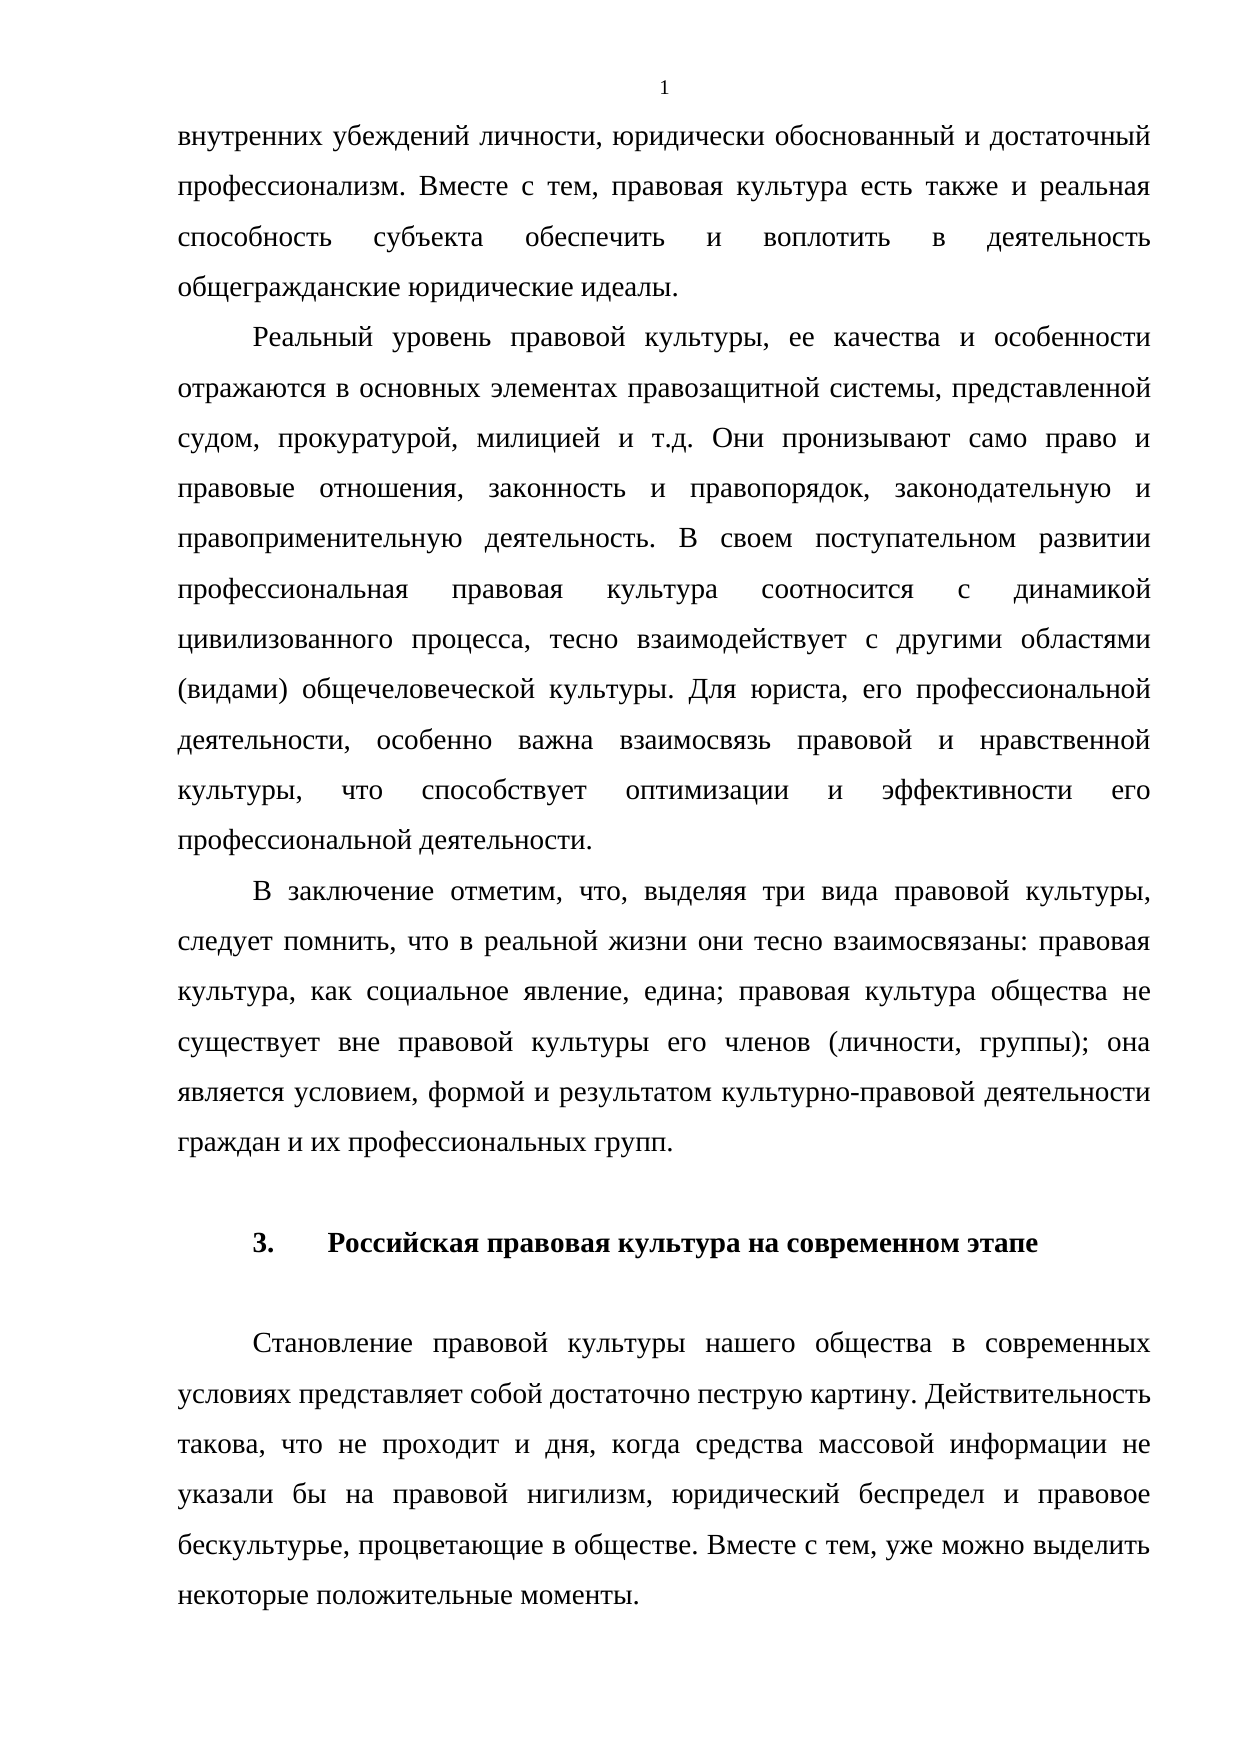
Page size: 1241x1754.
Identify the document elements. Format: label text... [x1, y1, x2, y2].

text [177, 118, 1152, 303]
text Становление правовой культуры нашего общества в современных условиях представляет собой достаточно пеструю картину. Действительность такова, что не проходит и дня, когда средства массовой информации не указали бы на правовой нигилизм, юридический беспредел и правовое бескультурье, процветающие в обществе. Вместе с тем, уже можно выделить некоторые положительные моменты. [177, 1326, 1152, 1611]
text Реальный уровень правовой культуры, ее качества и особенности отражаются в основных элементах правозащитной системы, представленной судом, прокуратурой, милицией и т.д. Они пронизывают само право и правовые отношения, законность и правопорядок, законодательную и правоприменительную деятельность. В своем поступательном развитии профессиональная правовая культура соотносится с динамикой цивилизованного процесса, тесно взаимодействует с другими областями (видами) общечеловеческой культуры. Для юриста, его профессиональной деятельности, особенно важна взаимосвязь правовой и нравственной культуры, что способствует оптимизации и эффективности его профессиональной деятельности. [177, 319, 1152, 856]
text В заключение отметим, что, выделяя три вида правовой культуры, следует помнить, что в реальной жизни они тесно взаимосвязаны: правовая культура, как социальное явление, едина; правовая культура общества не существует вне правовой культуры его членов (личности, группы); она является условием, формой и результатом культурно-правовой деятельности граждан и их профессиональных групп. [177, 873, 1152, 1158]
list Российская правовая культура на современном этапе [177, 1225, 1152, 1258]
